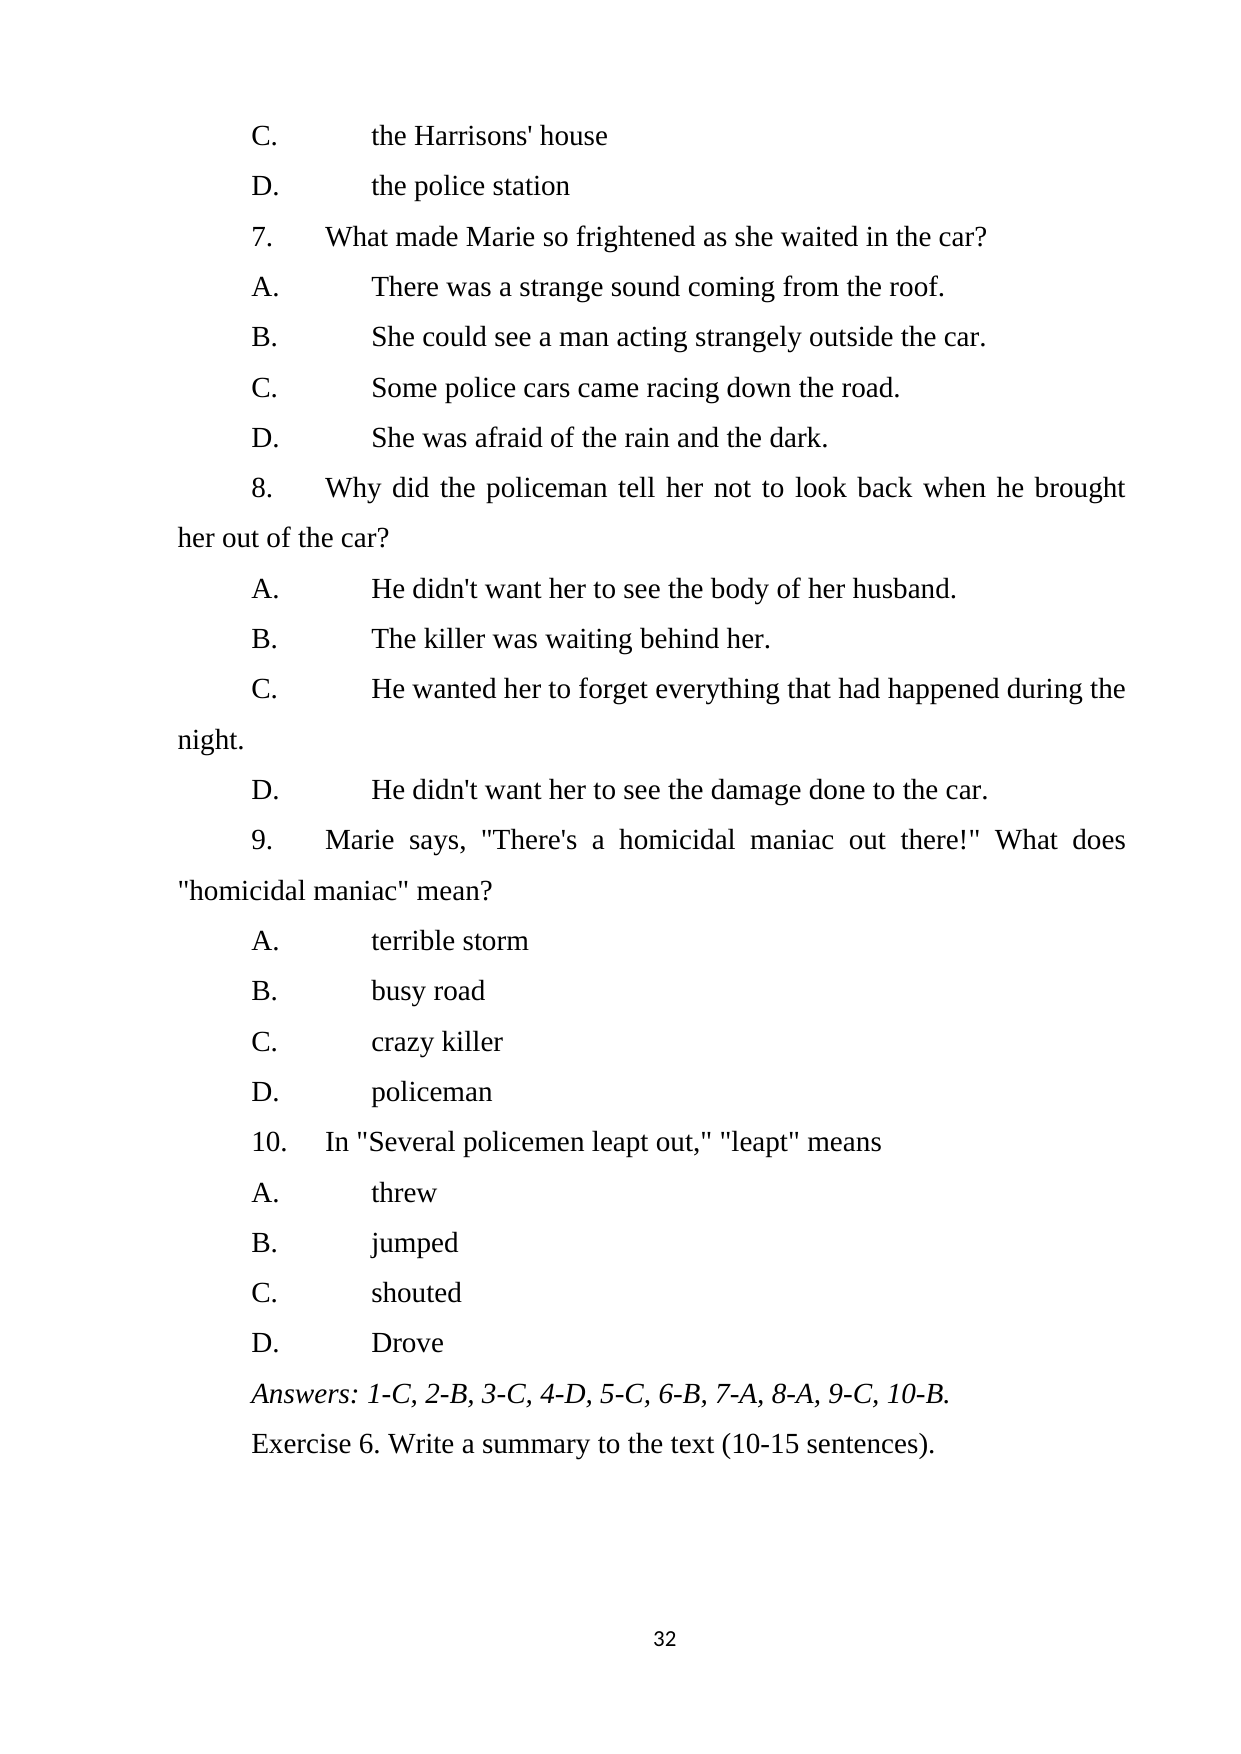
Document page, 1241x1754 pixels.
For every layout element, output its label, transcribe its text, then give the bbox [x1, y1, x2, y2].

list Drove [177, 1326, 1127, 1359]
list the Harrisons' house [177, 118, 1127, 152]
list He wanted her to forget everything that had happened during the night. [177, 672, 1127, 755]
list What made Marie so frightened as she waited in the car? [177, 219, 1127, 252]
list He didn't want her to see the damage done to the car. [177, 772, 1127, 806]
list Answers: 1-C, 2-B, 3-C, 4-D, 5-C, 6-B, 7-A, 8-A, 9-C, 10-B. [177, 1376, 1152, 1409]
list policeman [177, 1074, 1127, 1108]
list busy road [177, 973, 1127, 1007]
list jumped [177, 1225, 1127, 1258]
list terrible storm [177, 923, 1127, 957]
list The killer was waiting behind her. [177, 621, 1127, 655]
list Exercise 6. Write a summary to the text (10-15 sentences). [177, 1426, 1152, 1460]
list crazy killer [177, 1024, 1127, 1057]
list threw [177, 1175, 1127, 1208]
list She could see a man acting strangely outside the car. [177, 319, 1127, 353]
list the police station [177, 168, 1127, 202]
list Why did the policeman tell her not to look back when he brought her out of the car? [177, 470, 1127, 554]
list Marie says, "There's a homicidal maniac out there!" What does "homicidal maniac" mean? [177, 822, 1127, 906]
list shouted [177, 1275, 1127, 1309]
list Some police cars came racing down the road. [177, 370, 1127, 403]
list In "Several policemen leapt out," "leapt" means [177, 1124, 1127, 1158]
list He didn't want her to see the body of her husband. [177, 571, 1127, 604]
list There was a strange sound coming from the roof. [177, 269, 1127, 303]
list She was afraid of the rain and the dark. [177, 420, 1127, 453]
